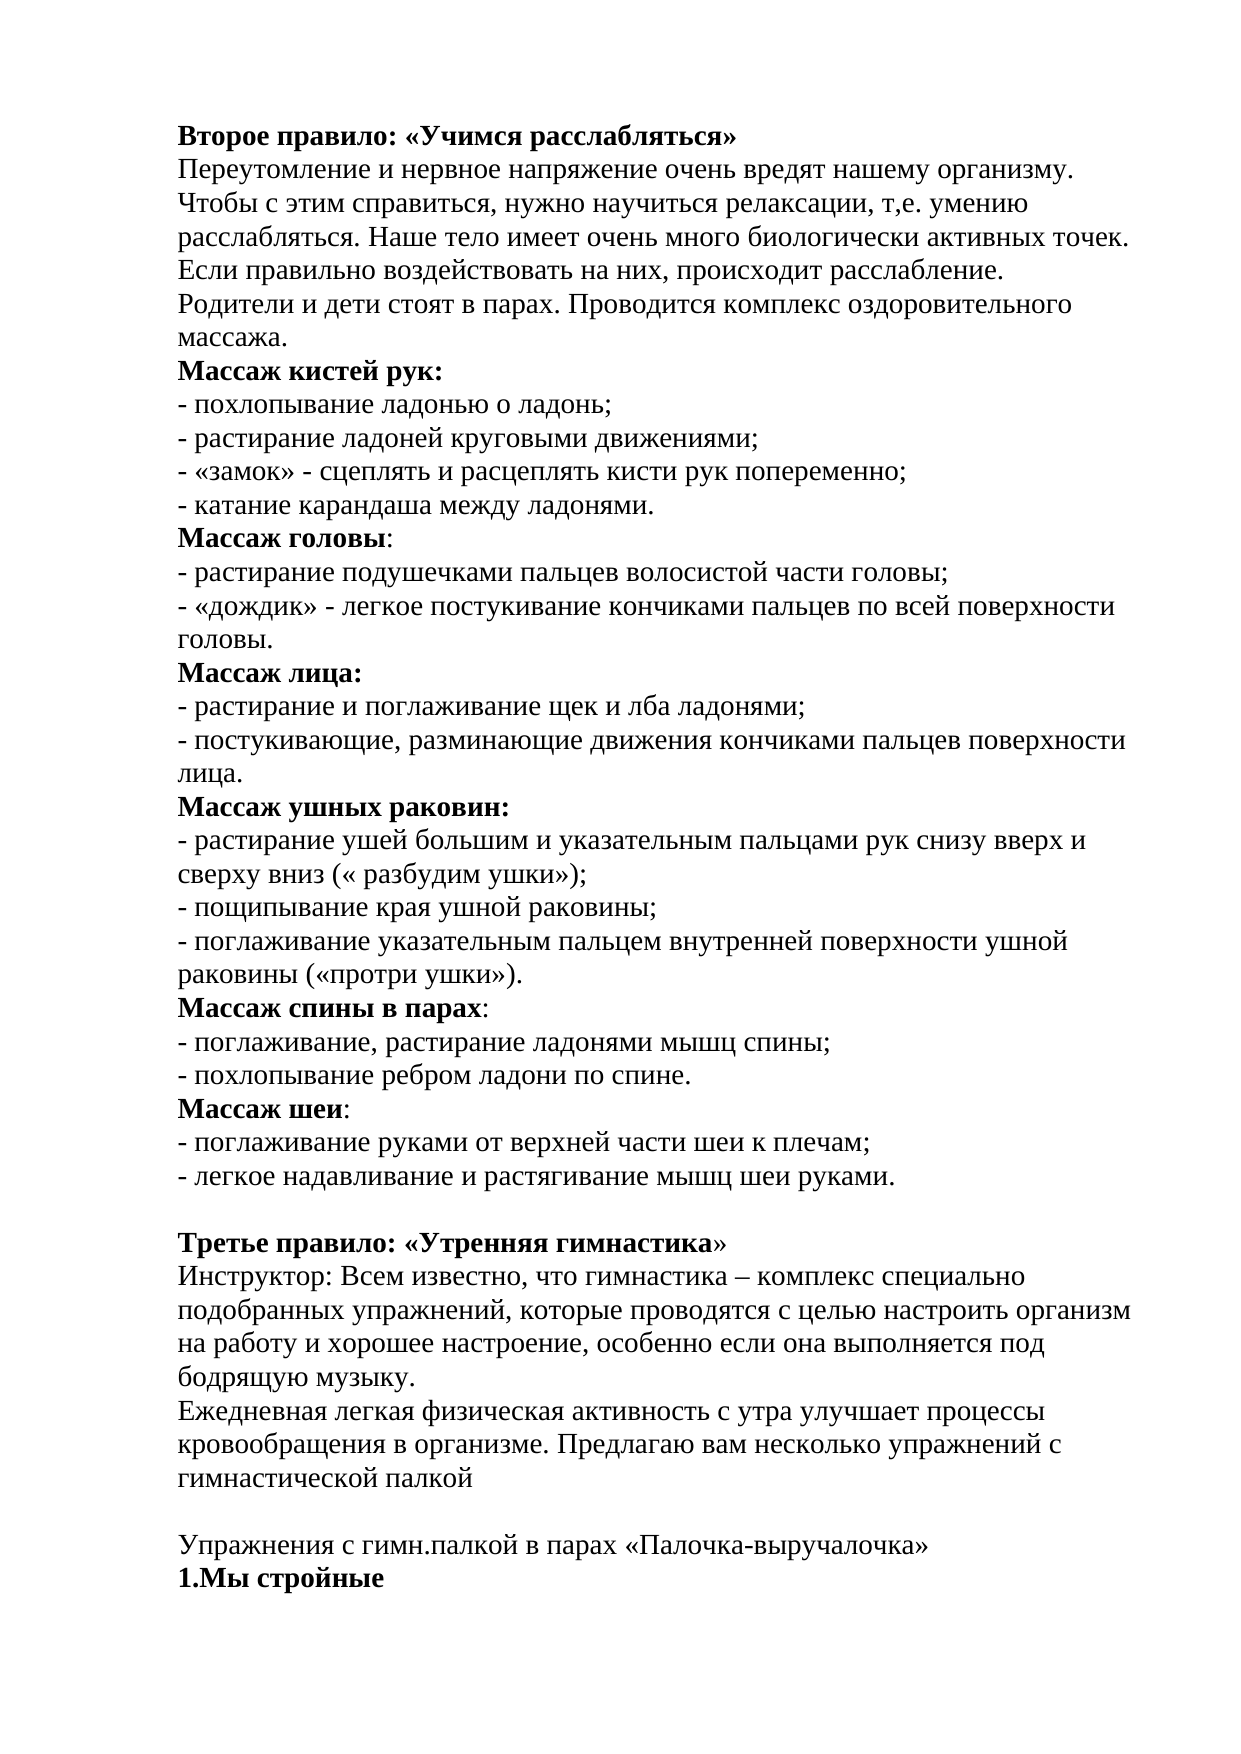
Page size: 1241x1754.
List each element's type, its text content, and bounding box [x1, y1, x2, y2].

text - поглаживание указательным пальцем внутренней поверхности ушной раковины («протри ушки»). [177, 923, 1152, 990]
text 1.Мы стройные [177, 1560, 1152, 1594]
text Массаж кистей рук: [177, 353, 1152, 386]
text Родители и дети стоят в парах. Проводится комплекс оздоровительного массажа. [177, 286, 1152, 353]
text Упражнения с гимн.палкой в парах «Палочка-выручалочка» [177, 1527, 1152, 1560]
text - пощипывание края ушной раковины; [177, 889, 1152, 923]
text Второе правило: «Учимся расслабляться» [177, 118, 1152, 152]
text Массаж головы: [177, 521, 1152, 554]
text - постукивающие, разминающие движения кончиками пальцев поверхности лица. [177, 722, 1152, 789]
text - похлопывание ребром ладони по спине. [177, 1057, 1152, 1091]
text Переутомление и нервное напряжение очень вредят нашему организму. Чтобы с этим справиться, нужно научиться релаксации, т,е. умению расслабляться. Наше тело имеет очень много биологически активных точек. Если правильно воздействовать на них, происходит расслабление. [177, 152, 1152, 286]
text - похлопывание ладонью о ладонь; [177, 386, 1152, 420]
text Массаж ушных раковин: [177, 789, 1152, 822]
text - растирание ладоней круговыми движениями; [177, 420, 1152, 453]
text Инструктор: Всем известно, что гимнастика – комплекс специально подобранных упражнений, которые проводятся с целью настроить организм на работу и хорошее настроение, особенно если она выполняется под бодрящую музыку. [177, 1258, 1152, 1393]
text - поглаживание, растирание ладонями мышц спины; [177, 1024, 1152, 1057]
text - растирание ушей большим и указательным пальцами рук снизу вверх и сверху вниз (« разбудим ушки»); [177, 822, 1152, 889]
text Третье правило: «Утренняя гимнастика» [177, 1225, 1152, 1258]
text - растирание подушечками пальцев волосистой части головы; [177, 554, 1152, 588]
text - поглаживание руками от верхней части шеи к плечам; [177, 1124, 1152, 1158]
text - «дождик» - легкое постукивание кончиками пальцев по всей поверхности головы. [177, 588, 1152, 655]
text - растирание и поглаживание щек и лба ладонями; [177, 688, 1152, 722]
text Ежедневная легкая физическая активность с утра улучшает процессы кровообращения в организме. Предлагаю вам несколько упражнений с гимнастической палкой [177, 1393, 1152, 1493]
text Массаж шеи: [177, 1091, 1152, 1124]
text - катание карандаша между ладонями. [177, 487, 1152, 521]
text Массаж спины в парах: [177, 990, 1152, 1024]
text Массаж лица: [177, 655, 1152, 688]
text - легкое надавливание и растягивание мышц шеи руками. [177, 1158, 1152, 1191]
text - «замок» - сцеплять и расцеплять кисти рук попеременно; [177, 453, 1152, 487]
